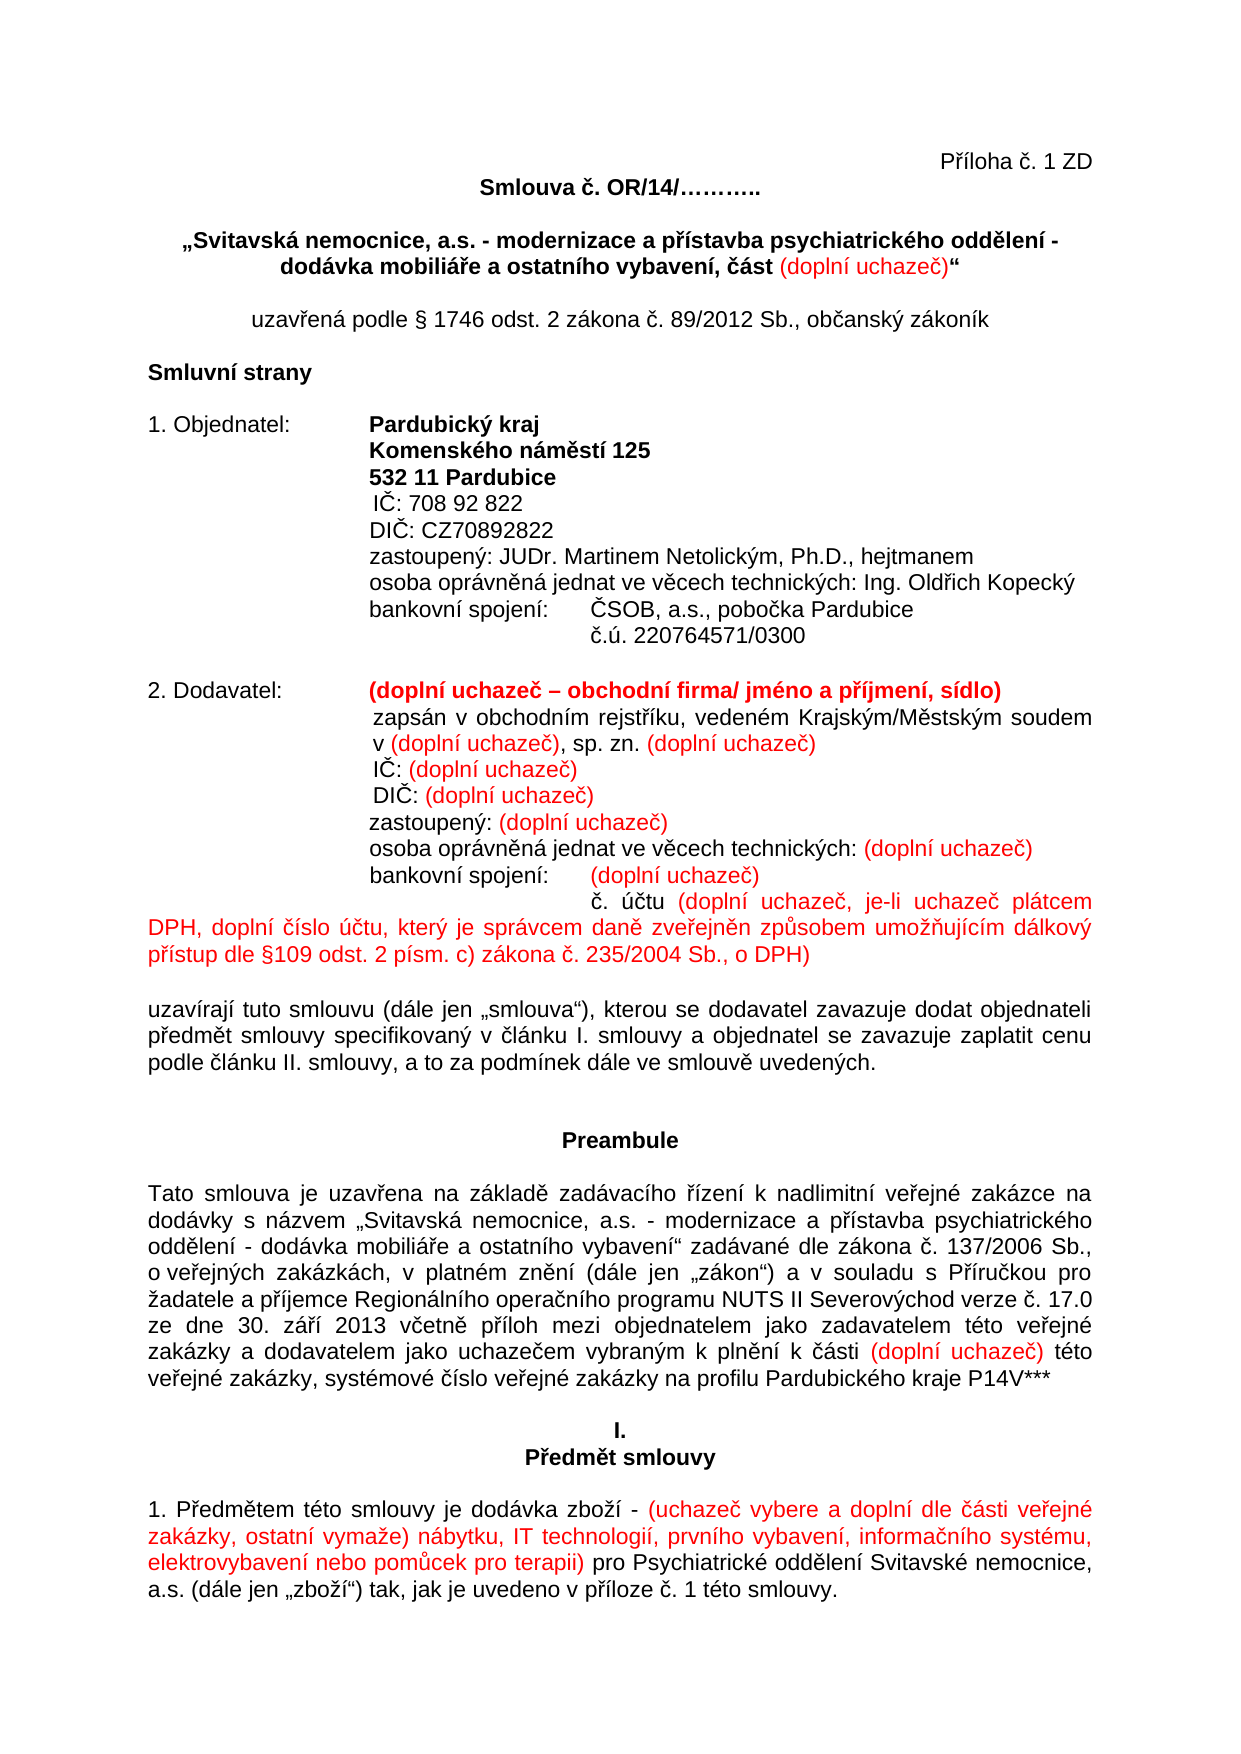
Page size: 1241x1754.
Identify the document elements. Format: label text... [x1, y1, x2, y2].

text osoba oprávněná jednat ve věcech technických: (doplní uchazeč) [369, 835, 1093, 862]
text Příloha č. 1 ZD [230, 148, 1093, 174]
text 532 11 Pardubice [295, 464, 1093, 490]
text uzavírají tuto smlouvu (dále jen „smlouva“), kterou se dodavatel zavazuje dodat objednateli předmět smlouvy specifikovaný v článku I. smlouvy a objednatel se zavazuje zaplatit cenu podle článku II. smlouvy, a to za podmínek dále ve smlouvě uvedených. [148, 996, 1093, 1075]
text bankovní spojení: ČSOB, a.s., pobočka Pardubice [295, 596, 1093, 622]
text „Svitavská nemocnice, a.s. - modernizace a přístavba psychiatrického oddělení - dodávka mobiliáře a ostatního vybavení, část (doplní uchazeč)“ [148, 227, 1093, 279]
text Smlouva č. OR/14/……….. [148, 174, 1093, 200]
text bankovní spojení: (doplní uchazeč) [369, 862, 1172, 888]
text IČ: 708 92 822 [373, 490, 1093, 517]
text DIČ: (doplní uchazeč) [373, 782, 1093, 809]
text Smluvní strany [148, 358, 1093, 385]
text Preambule [148, 1127, 1093, 1154]
text IČ: (doplní uchazeč) [373, 756, 1172, 782]
text I. [148, 1417, 1093, 1444]
text Komenského náměstí 125 [295, 437, 1093, 464]
text Tato smlouva je uzavřena na základě zadávacího řízení k nadlimitní veřejné zakázce na dodávky s názvem „Svitavská nemocnice, a.s. - modernizace a přístavba psychiatrického oddělení - dodávka mobiliáře a ostatního vybavení“ zadávané dle zákona č. 137/2006 Sb., o veřejných zakázkách, v platném znění (dále jen „zákon“) a v souladu s Příručkou pro žadatele a příjemce Regionálního operačního programu NUTS II Severovýchod verze č. 17.0 ze dne 30. září 2013 včetně příloh mezi objednatelem jako zadavatelem této veřejné zakázky a dodavatelem jako uchazečem vybraným k plnění k části (doplní uchazeč) této veřejné zakázky, systémové číslo veřejné zakázky na profilu Pardubického kraje P14V*** [148, 1180, 1093, 1391]
text zastoupený: (doplní uchazeč) [369, 809, 1093, 835]
text zastoupený: JUDr. Martinem Netolickým, Ph.D., hejtmanem [369, 543, 1093, 569]
text 2. Dodavatel: (doplní uchazeč – obchodní firma/ jméno a příjmení, sídlo) [147, 677, 1093, 703]
text č. účtu (doplní uchazeč, je-li uchazeč plátcem DPH, doplní číslo účtu, který je správcem daně zveřejněn způsobem umožňujícím dálkový přístup dle §109 odst. 2 písm. c) zákona č. 235/2004 Sb., o DPH) [148, 888, 1093, 967]
text 1. Předmětem této smlouvy je dodávka zboží - (uchazeč vybere a doplní dle části veřejné zakázky, ostatní vymaže) nábytku, IT technologií, prvního vybavení, informačního systému, elektrovybavení nebo pomůcek pro terapii) pro Psychiatrické oddělení Svitavské nemocnice, a.s. (dále jen „zboží“) tak, jak je uvedeno v příloze č. 1 této smlouvy. [148, 1496, 1093, 1602]
text DIČ: CZ70892822 [369, 517, 1093, 543]
text osoba oprávněná jednat ve věcech technických: Ing. Oldřich Kopecký [369, 569, 1093, 596]
text uzavřená podle § 1746 odst. 2 zákona č. 89/2012 Sb., občanský zákoník [148, 306, 1093, 332]
text zapsán v obchodním rejstříku, vedeném Krajským/Městským soudem v (doplní uchazeč), sp. zn. (doplní uchazeč) [373, 703, 1093, 756]
text Předmět smlouvy [148, 1444, 1093, 1470]
text č.ú. 220764571/0300 [516, 622, 1093, 648]
text 1. Objednatel: Pardubický kraj [148, 411, 1093, 437]
